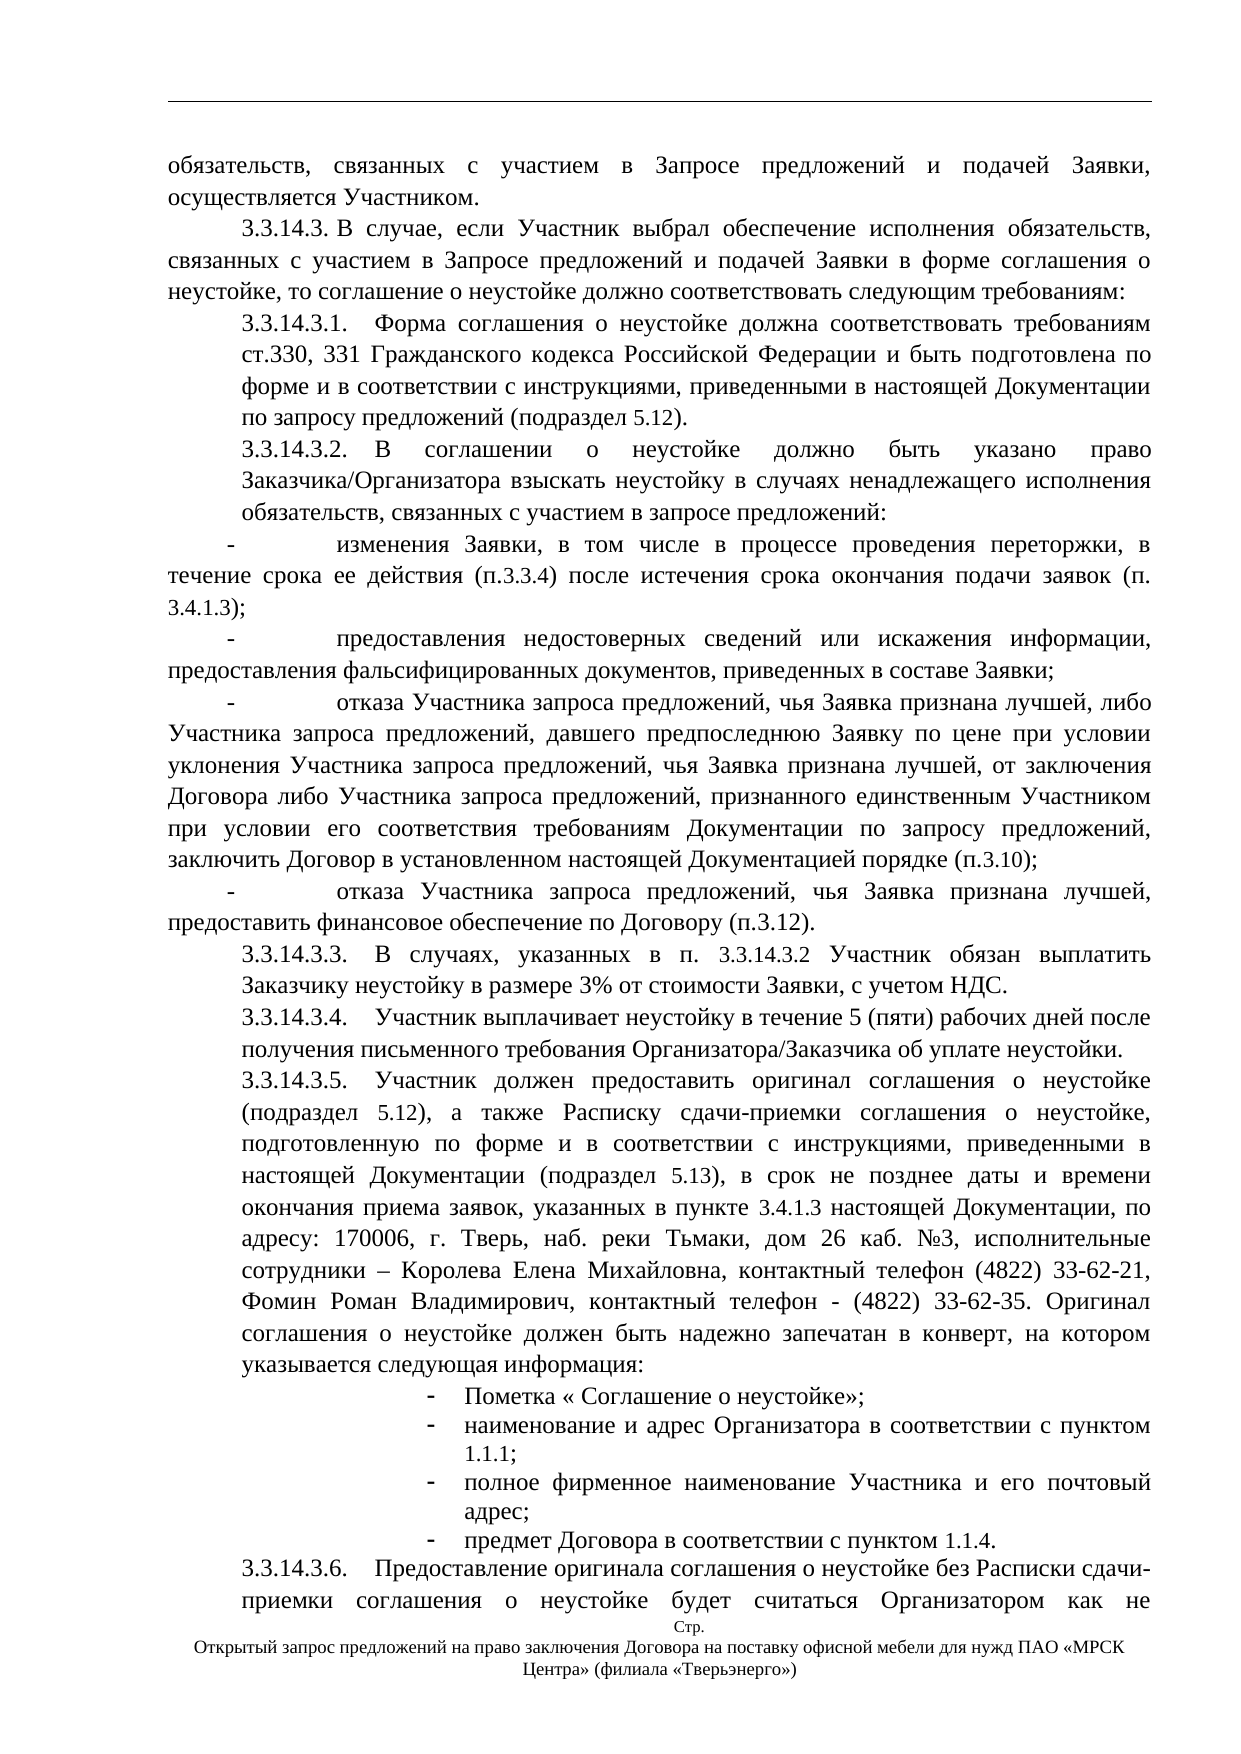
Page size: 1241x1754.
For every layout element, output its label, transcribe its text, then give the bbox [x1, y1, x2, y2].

list полное фирменное наименование Участника и его почтовый адрес; [427, 1467, 1152, 1525]
list Участник выплачивает неустойку в течение 5 (пяти) рабочих дней после получения письменного требования Организатора/Заказчика об уплате неустойки. [241, 1002, 1152, 1062]
list Форма соглашения о неустойке должна соответствовать требованиям ст.330, 331 Гражданского кодекса Российской Федерации и быть подготовлена по форме и в соответствии с инструкциями, приведенными в настоящей Документации по запросу предложений (подраздел 5.12). [241, 308, 1152, 431]
list отказа Участника запроса предложений, чья Заявка признана лучшей, либо Участника запроса предложений, давшего предпоследнюю Заявку по цене при условии уклонения Участника запроса предложений, чья Заявка признана лучшей, от заключения Договора либо Участника запроса предложений, признанного единственным Участником при условии его соответствия требованиям Документации по запросу предложений, заключить Договор в установленном настоящей Документацией порядке (п.3.10); [168, 687, 1152, 873]
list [241, 1553, 1152, 1614]
list отказа Участника запроса предложений, чья Заявка признана лучшей, предоставить финансовое обеспечение по Договору (п.3.12). [168, 876, 1152, 936]
list изменения Заявки, в том числе в процессе проведения переторжки, в течение срока ее действия (п.3.3.4) после истечения срока окончания подачи заявок (п. 3.4.1.3); [168, 529, 1152, 621]
list В соглашении о неустойке должно быть указано право Заказчика/Организатора взыскать неустойку в случаях ненадлежащего исполнения обязательств, связанных с участием в запросе предложений: [241, 434, 1152, 526]
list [168, 150, 1152, 210]
list предоставления недостоверных сведений или искажения информации, предоставления фальсифицированных документов, приведенных в составе Заявки; [168, 623, 1152, 684]
list Пометка « Соглашение о неустойке»; [427, 1381, 1152, 1410]
list предмет Договора в соответствии с пунктом 1.1.4. [427, 1525, 1152, 1553]
list В случаях, указанных в п. 3.3.14.3.2 Участник обязан выплатить Заказчику неустойку в размере 3% от стоимости Заявки, с учетом НДС. [241, 939, 1152, 999]
list В случае, если Участник выбрал обеспечение исполнения обязательств, связанных с участием в Запросе предложений и подачей Заявки в форме соглашения о неустойке, то соглашение о неустойке должно соответствовать следующим требованиям: [168, 213, 1152, 305]
list наименование и адрес Организатора в соответствии с пунктом 1.1.1; [427, 1410, 1152, 1467]
list Участник должен предоставить оригинал соглашения о неустойке (подраздел 5.12), а также Расписку сдачи-приемки соглашения о неустойке, подготовленную по форме и в соответствии с инструкциями, приведенными в настоящей Документации (подраздел 5.13), в срок не позднее даты и времени окончания приема заявок, указанных в пункте 3.4.1.3 настоящей Документации, по адресу: 170006, г. Тверь, наб. реки Тьмаки, дом 26 каб. №3, исполнительные сотрудники – Королева Елена Михайловна, контактный телефон (4822) 33-62-21, Фомин Роман Владимирович, контактный телефон - (4822) 33-62-35. Оригинал соглашения о неустойке должен быть надежно запечатан в конверт, на котором указывается следующая информация: [241, 1065, 1152, 1378]
